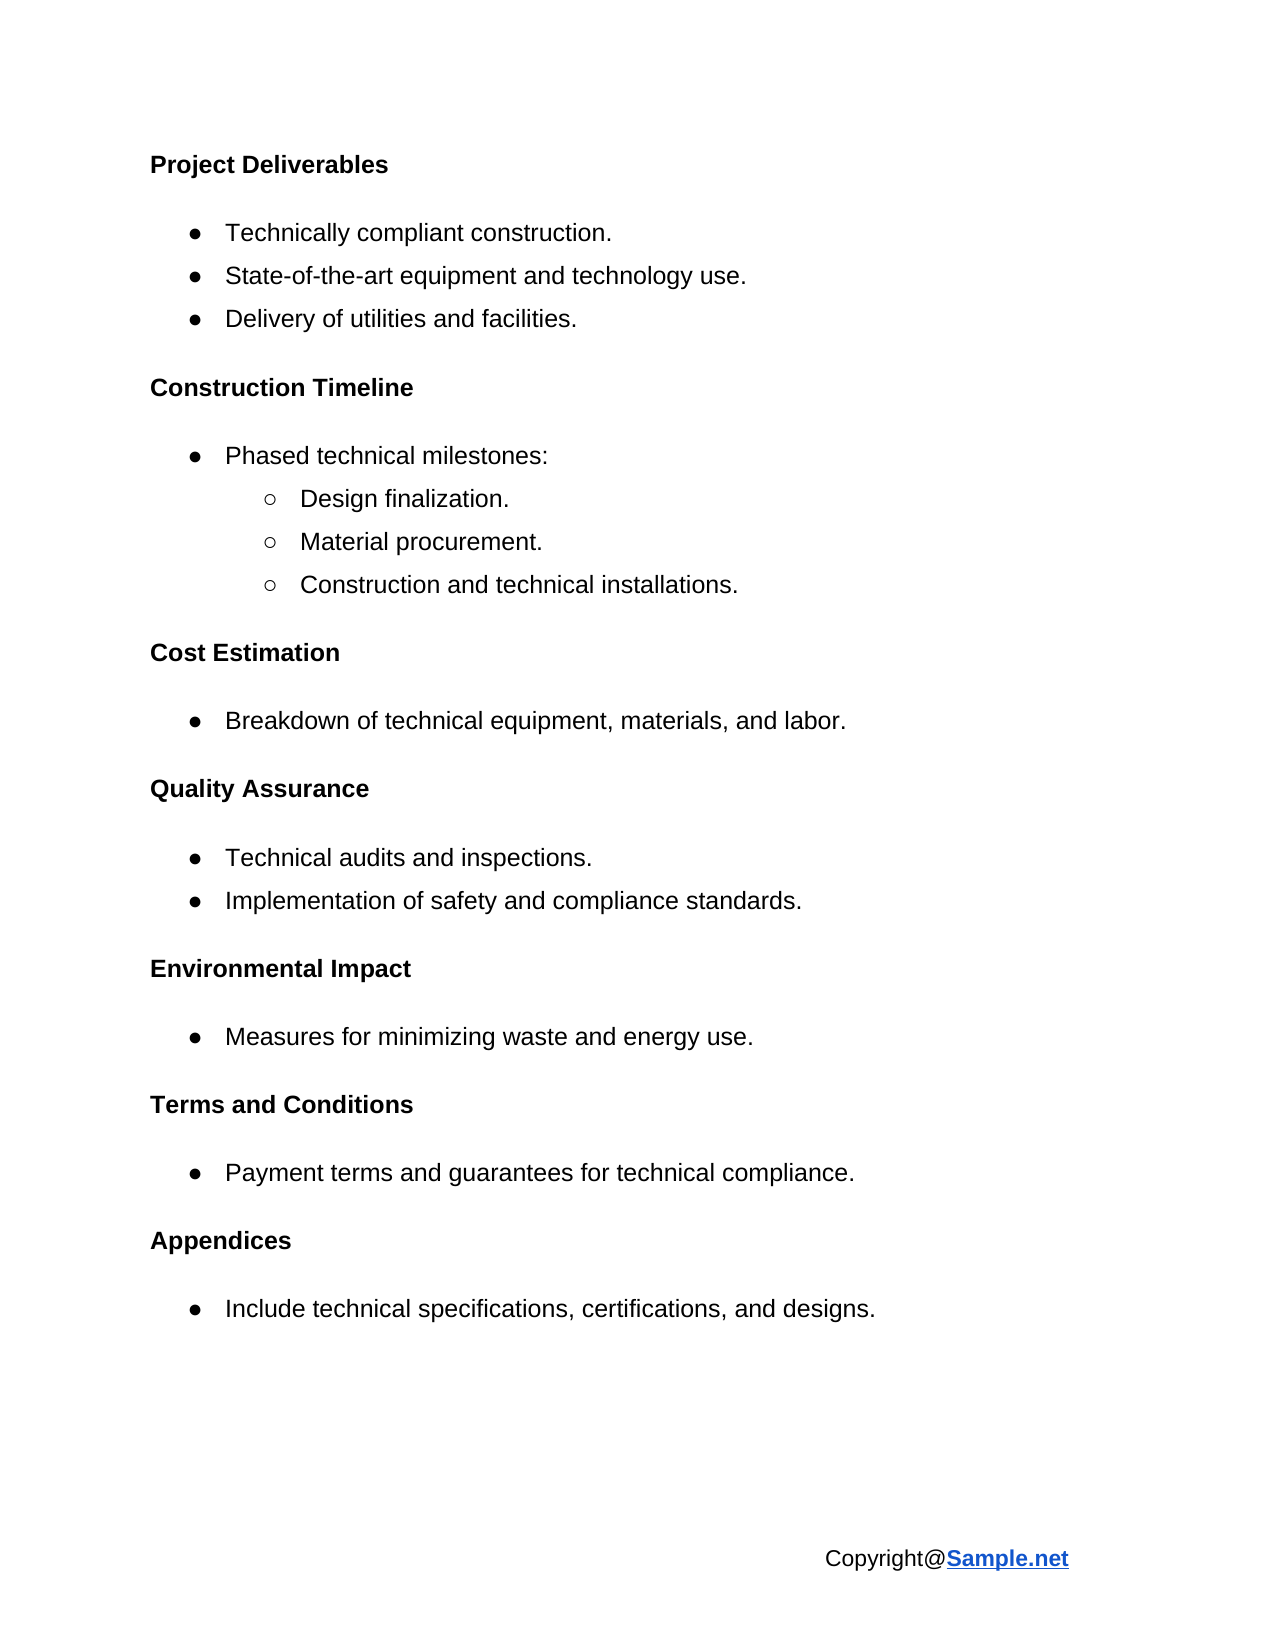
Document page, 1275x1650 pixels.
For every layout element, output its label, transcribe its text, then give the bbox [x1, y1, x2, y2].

subtitle Construction Timeline [150, 372, 1125, 401]
list Technically compliant construction. [187, 218, 1125, 247]
list Phased technical milestones: [187, 441, 1125, 469]
subtitle Terms and Conditions [150, 1090, 1125, 1119]
list Delivery of utilities and facilities. [187, 304, 1125, 333]
subtitle Environmental Impact [150, 954, 1125, 982]
list Payment terms and guarantees for technical compliance. [187, 1158, 1125, 1187]
subtitle Quality Assurance [150, 774, 1125, 803]
list Technical audits and inspections. [187, 842, 1125, 871]
list Material procurement. [262, 527, 1125, 556]
list Measures for minimizing waste and energy use. [187, 1022, 1125, 1051]
subtitle Project Deliverables [150, 150, 1125, 179]
list Breakdown of technical equipment, materials, and labor. [187, 706, 1125, 735]
list Implementation of safety and compliance standards. [187, 886, 1125, 914]
list Include technical specifications, certifications, and designs. [187, 1294, 1125, 1323]
list State-of-the-art equipment and technology use. [187, 261, 1125, 290]
subtitle Cost Estimation [150, 638, 1125, 667]
list Construction and technical installations. [262, 570, 1125, 599]
list Design finalization. [262, 484, 1125, 512]
subtitle Appendices [150, 1226, 1125, 1255]
